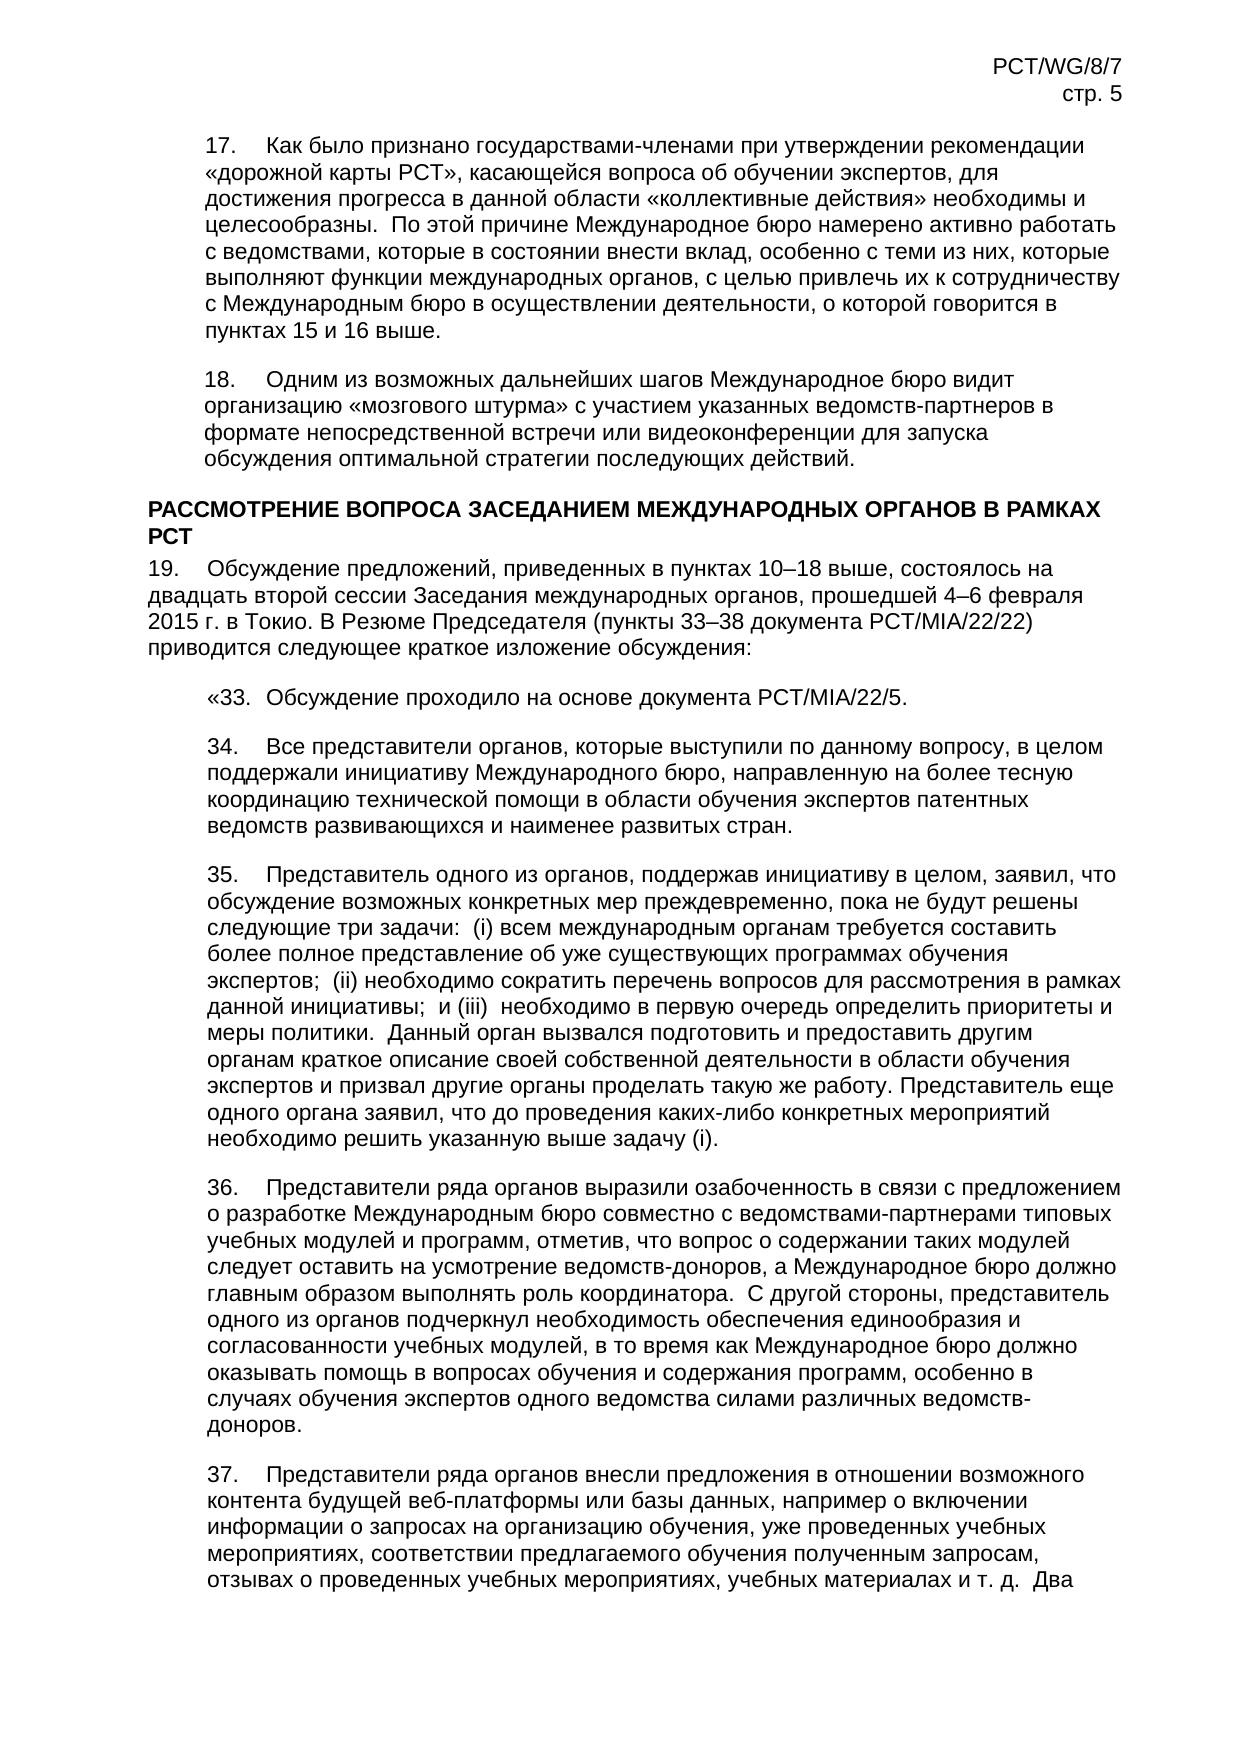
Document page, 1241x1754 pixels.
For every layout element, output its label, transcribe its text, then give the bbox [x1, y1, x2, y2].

list 35. Представитель одного из органов, поддержав инициативу в целом, заявил, что обсуждение возможных конкретных мер преждевременно, пока не будут решены следующие три задачи: (i) всем международным органам требуется составить более полное представление об уже существующих программах обучения экспертов; (ii) необходимо сократить перечень вопросов для рассмотрения в рамках данной инициативы; и (iii) необходимо в первую очередь определить приоритеты и меры политики. Данный орган вызвался подготовить и предоставить другим органам краткое описание своей собственной деятельности в области обучения экспертов и призвал другие органы проделать такую же работу. Представитель еще одного органа заявил, что до проведения каких-либо конкретных мероприятий необходимо решить указанную выше задачу (i). [207, 861, 1122, 1151]
list 36. Представители ряда органов выразили озабоченность в связи с предложением о разработке Международным бюро совместно с ведомствами-партнерами типовых учебных модулей и программ, отметив, что вопрос о содержании таких модулей следует оставить на усмотрение ведомств-доноров, а Международное бюро должно главным образом выполнять роль координатора. С другой стороны, представитель одного из органов подчеркнул необходимость обеспечения единообразия и согласованности учебных модулей, в то время как Международное бюро должно оказывать помощь в вопросах обучения и содержания программ, особенно в случаях обучения экспертов одного ведомства силами различных ведомств-доноров. [207, 1174, 1122, 1438]
subtitle рассмотрение вопроса Заседанием международных органов в рамках рст [148, 496, 1122, 549]
list «33. Обсуждение проходило на основе документа PCT/MIA/22/5. [207, 684, 1122, 710]
text Как было признано государствами-членами при утверждении рекомендации «дорожной карты РСТ», касающейся вопроса об обучении экспертов, для достижения прогресса в данной области «коллективные действия» необходимы и целесообразны. По этой причине Международное бюро намерено активно работать с ведомствами, которые в состоянии внести вклад, особенно с теми из них, которые выполняют функции международных органов, с целью привлечь их к сотрудничеству с Международным бюро в осуществлении деятельности, о которой говорится в пунктах 15 и 16 выше. [205, 132, 1122, 343]
list 34. Все представители органов, которые выступили по данному вопросу, в целом поддержали инициативу Международного бюро, направленную на более тесную координацию технической помощи в области обучения экспертов патентных ведомств развивающихся и наименее развитых стран. [207, 733, 1122, 838]
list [207, 1461, 1122, 1592]
text Одним из возможных дальнейших шагов Международное бюро видит организацию «мозгового штурма» с участием указанных ведомств-партнеров в формате непосредственной встречи или видеоконференции для запуска обсуждения оптимальной стратегии последующих действий. [204, 366, 1122, 471]
text Обсуждение предложений, приведенных в пунктах 10–18 выше, состоялось на двадцать второй сессии Заседания международных органов, прошедшей 4–6 февраля 2015 г. в Токио. В Резюме Председателя (пункты 33–38 документа PCT/MIA/22/22) приводится следующее краткое изложение обсуждения: [148, 555, 1122, 661]
